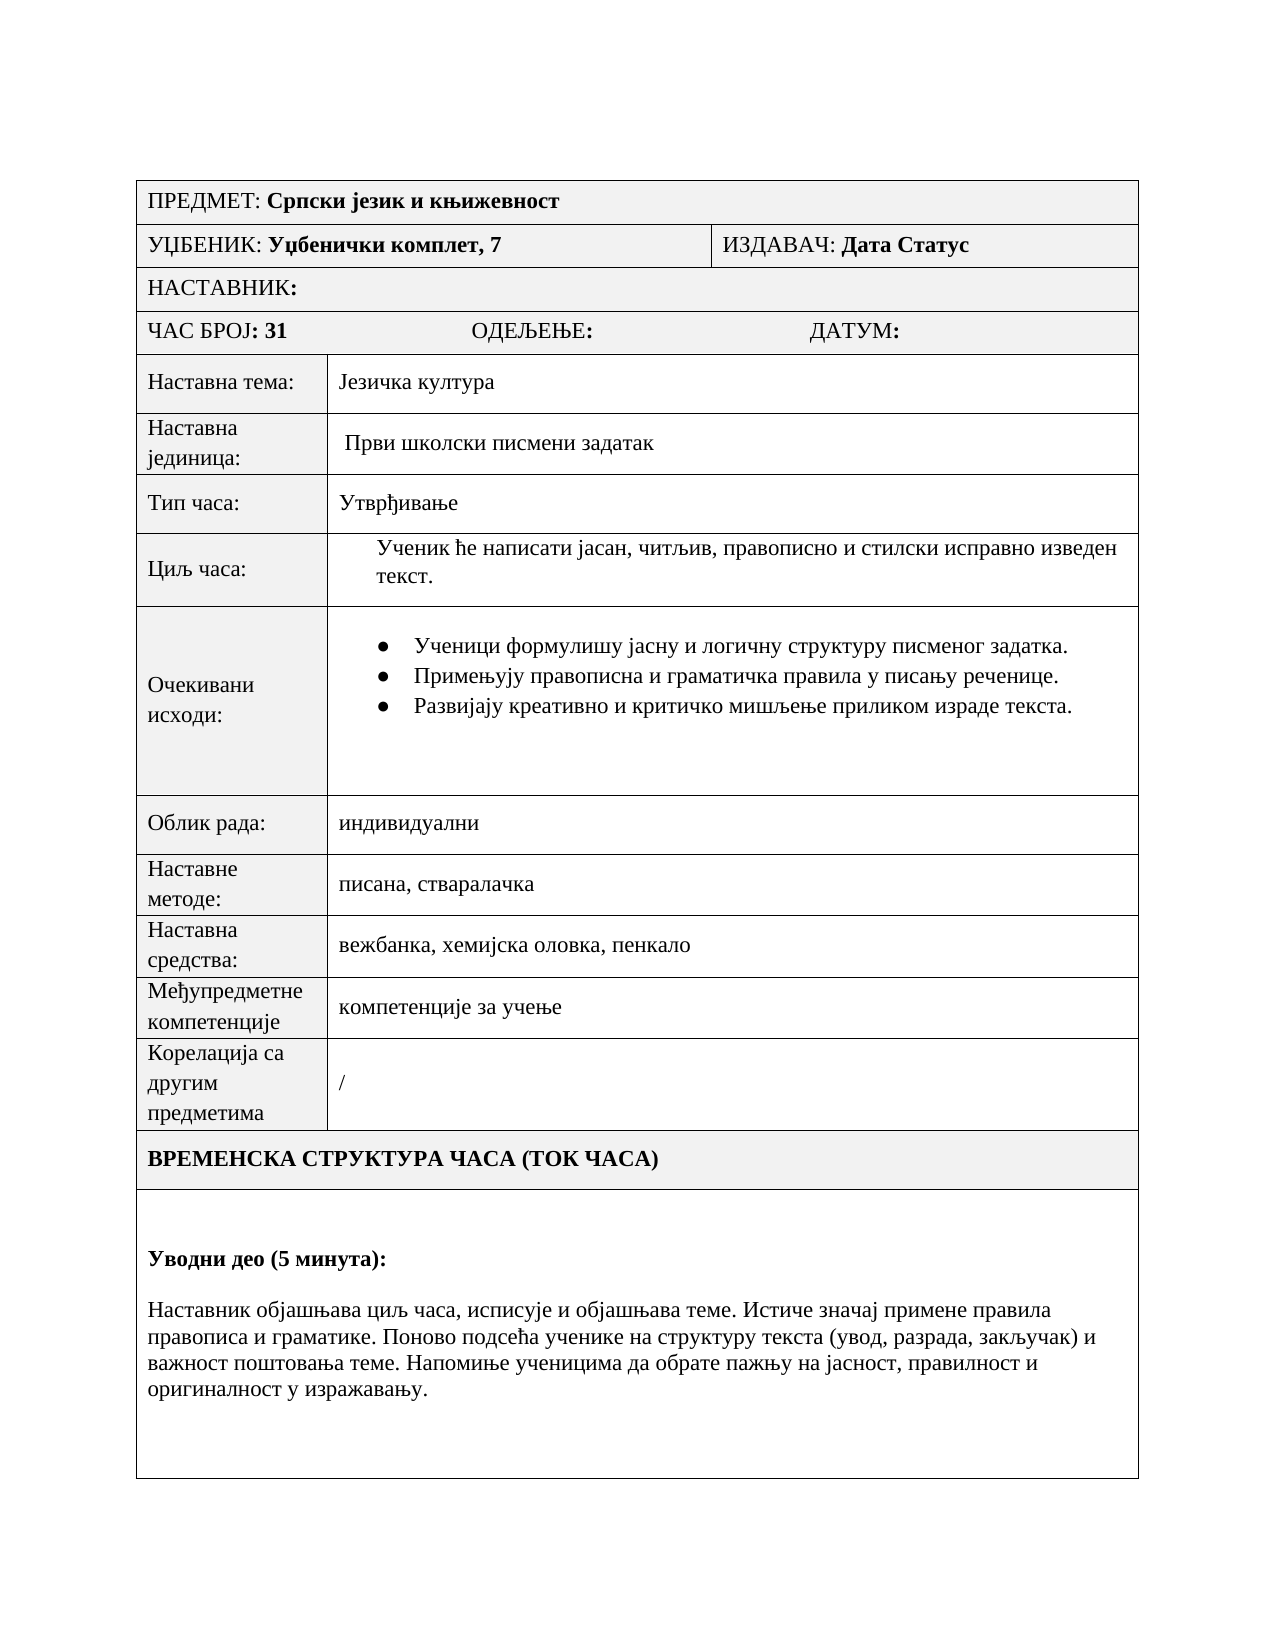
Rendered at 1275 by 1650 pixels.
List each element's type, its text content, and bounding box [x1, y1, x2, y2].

table_cell Наставна тема: [137, 355, 327, 413]
table_header ПРЕДМЕТ: Српски језик и књижевност [137, 181, 1138, 224]
table_cell ЧАС БРОЈ: 31 [137, 312, 460, 353]
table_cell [137, 1190, 1138, 1478]
table_cell НАСТАВНИК: [137, 268, 1138, 311]
table_cell Међупредметне компетенције [137, 978, 327, 1038]
table_cell Наставна средства: [137, 916, 327, 977]
table_cell Облик рада: [137, 796, 327, 854]
table_cell Наставна јединица: [137, 414, 327, 474]
table_cell писана, стваралачка [328, 855, 1138, 915]
table_cell / [328, 1039, 1138, 1130]
table_cell Циљ часа: [137, 534, 327, 606]
table_cell Ученик ће написати јасан, читљив, правописно и стилски исправно изведен текст. [328, 534, 1138, 606]
table_cell УЏБЕНИК: Уџбенички комплет, 7 [137, 225, 711, 267]
table_cell ОДЕЉЕЊЕ: [460, 312, 798, 353]
table_cell ДАТУМ: [798, 312, 1138, 353]
table_cell компетенције за учење [328, 978, 1138, 1038]
table_cell Корелација са другим предметима [137, 1039, 327, 1130]
table_cell Очекивани исходи: [137, 607, 327, 794]
table_cell ИЗДАВАЧ: Дата Статус [712, 225, 1138, 267]
table_cell Ученици формулишу јасну и логичну структуру писменог задатка. Примењују правописна и граматичка правила у писању реченице. Развијају креативно и критичко мишљење приликом израде текста. [328, 607, 1138, 794]
table_cell Наставне методе: [137, 855, 327, 915]
table_cell ВРЕМЕНСКА СТРУКТУРА ЧАСА (ТОК ЧАСА) [137, 1131, 1138, 1189]
table_cell Утврђивање [328, 475, 1138, 533]
table_cell Тип часа: [137, 475, 327, 533]
table_cell вежбанка, хемијска оловка, пенкало [328, 916, 1138, 977]
table_cell Језичка култура [328, 355, 1138, 413]
table_cell индивидуални [328, 796, 1138, 854]
table_cell Први школски писмени задатак [328, 414, 1138, 474]
